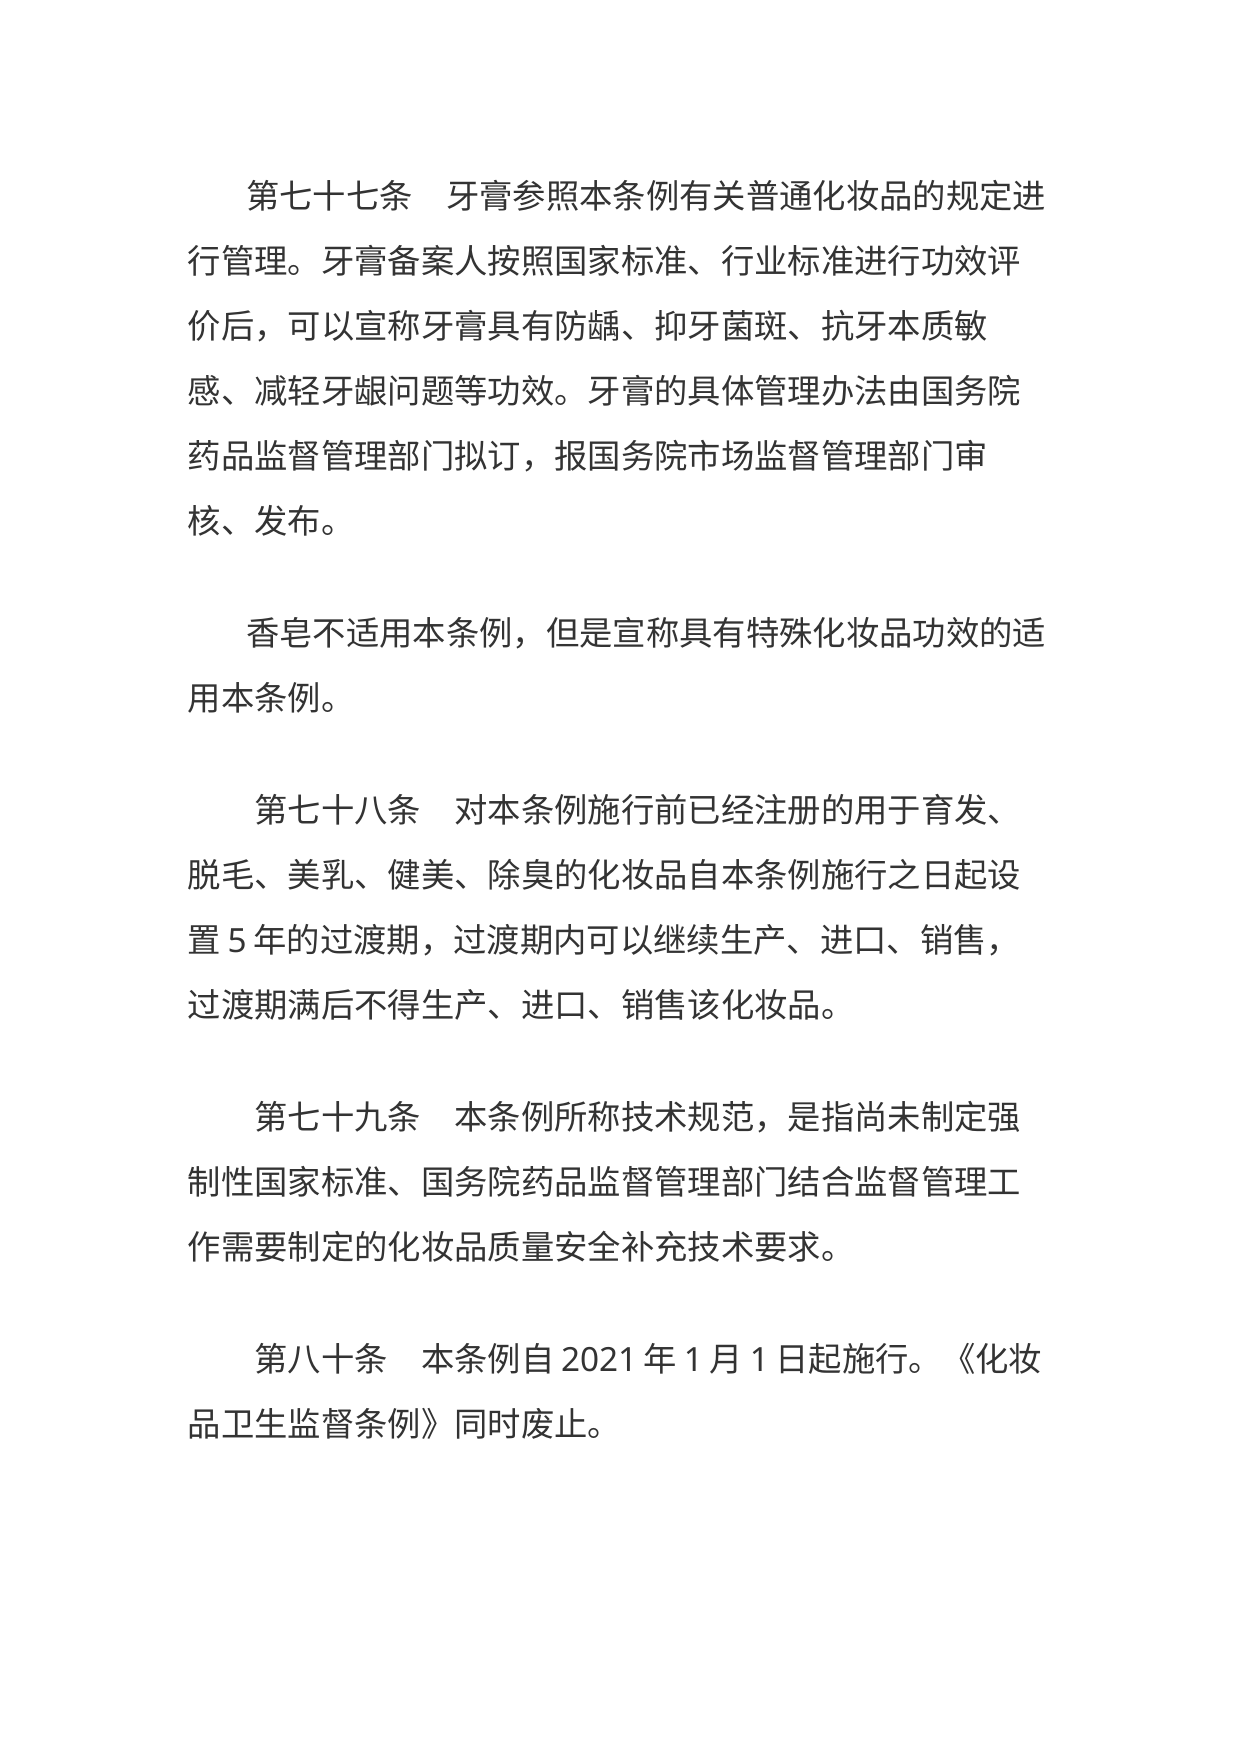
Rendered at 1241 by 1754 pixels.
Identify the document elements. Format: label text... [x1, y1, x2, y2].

text 第七十九条 本条例所称技术规范，是指尚未制定强制性国家标准、国务院药品监督管理部门结合监督管理工作需要制定的化妆品质量安全补充技术要求。 [187, 1083, 1053, 1278]
text 香皂不适用本条例，但是宣称具有特殊化妆品功效的适用本条例。 [187, 599, 1053, 729]
text 第八十条 本条例自2021年1月1日起施行。《化妆品卫生监督条例》同时废止。 [187, 1324, 1053, 1454]
text 第七十八条 对本条例施行前已经注册的用于育发、脱毛、美乳、健美、除臭的化妆品自本条例施行之日起设置5年的过渡期，过渡期内可以继续生产、进口、销售，过渡期满后不得生产、进口、销售该化妆品。 [187, 776, 1053, 1036]
text 第七十七条 牙膏参照本条例有关普通化妆品的规定进行管理。牙膏备案人按照国家标准、行业标准进行功效评价后，可以宣称牙膏具有防龋、抑牙菌斑、抗牙本质敏感、减轻牙龈问题等功效。牙膏的具体管理办法由国务院药品监督管理部门拟订，报国务院市场监督管理部门审核、发布。 [187, 162, 1053, 552]
